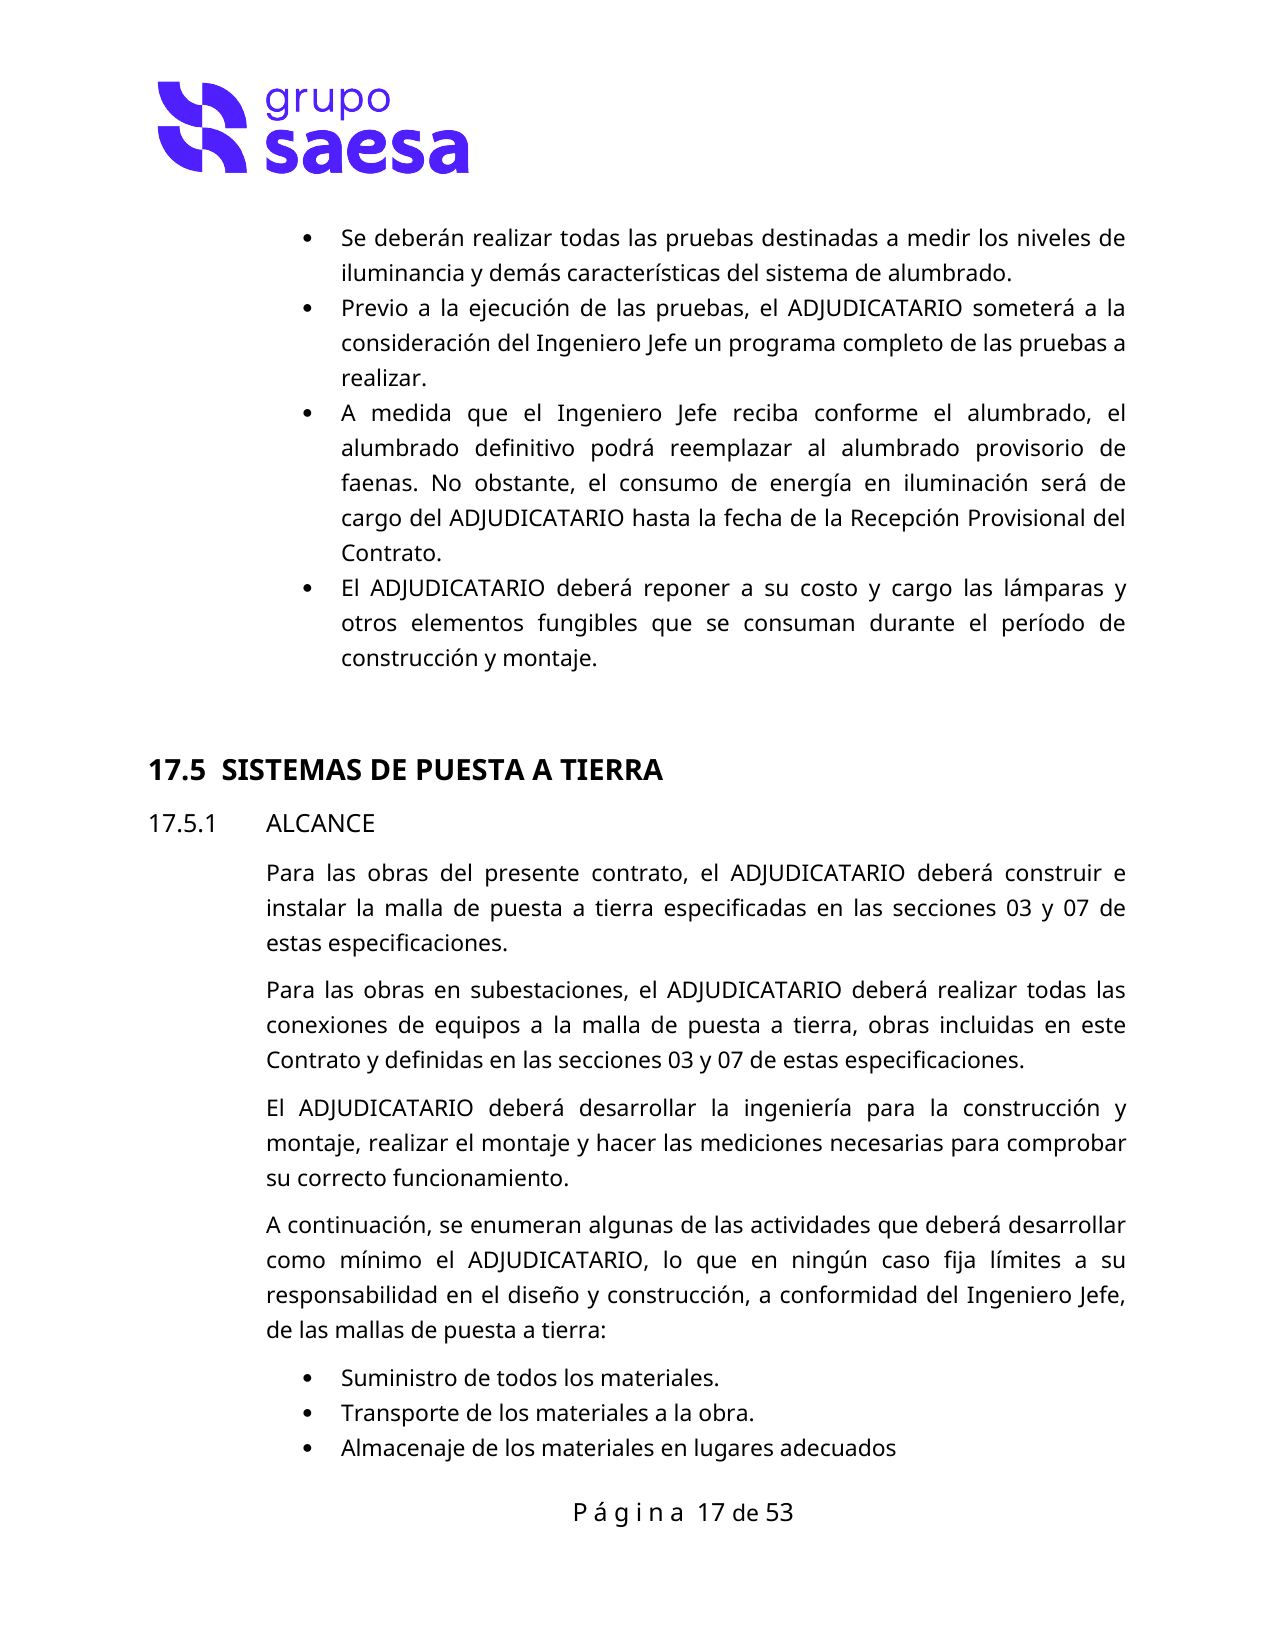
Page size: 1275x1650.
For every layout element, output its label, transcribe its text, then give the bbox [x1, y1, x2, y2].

list A medida que el Ingeniero Jefe reciba conforme el alumbrado, el alumbrado definitivo podrá reemplazar al alumbrado provisorio de faenas. No obstante, el consumo de energía en iluminación será de cargo del ADJUDICATARIO hasta la fecha de la Recepción Provisional del Contrato. [303, 396, 1127, 568]
list Almacenaje de los materiales en lugares adecuados [303, 1431, 1127, 1463]
list Se deberán realizar todas las pruebas destinadas a medir los niveles de iluminancia y demás características del sistema de alumbrado. [303, 221, 1127, 288]
text Para las obras en subestaciones, el ADJUDICATARIO deberá realizar todas las conexiones de equipos a la malla de puesta a tierra, obras incluidas en este Contrato y definidas en las secciones 03 y 07 de estas especificaciones. [266, 974, 1127, 1075]
subtitle SISTEMAS DE PUESTA A TIERRA [148, 749, 1127, 789]
list Previo a la ejecución de las pruebas, el ADJUDICATARIO someterá a la consideración del Ingeniero Jefe un programa completo de las pruebas a realizar. [303, 291, 1127, 393]
text A continuación, se enumeran algunas de las actividades que deberá desarrollar como mínimo el ADJUDICATARIO, lo que en ningún caso fija límites a su responsabilidad en el diseño y construcción, a conformidad del Ingeniero Jefe, de las mallas de puesta a tierra: [266, 1209, 1127, 1345]
picture [147, 73, 478, 177]
subtitle ALCANCE [148, 806, 1127, 840]
list Transporte de los materiales a la obra. [303, 1396, 1127, 1428]
list Suministro de todos los materiales. [303, 1361, 1127, 1393]
text El ADJUDICATARIO deberá desarrollar la ingeniería para la construcción y montaje, realizar el montaje y hacer las mediciones necesarias para comprobar su correcto funcionamiento. [266, 1091, 1127, 1193]
list El ADJUDICATARIO deberá reponer a su costo y cargo las lámparas y otros elementos fungibles que se consuman durante el período de construcción y montaje. [303, 571, 1127, 673]
text Para las obras del presente contrato, el ADJUDICATARIO deberá construir e instalar la malla de puesta a tierra especificadas en las secciones 03 y 07 de estas especificaciones. [266, 856, 1127, 958]
